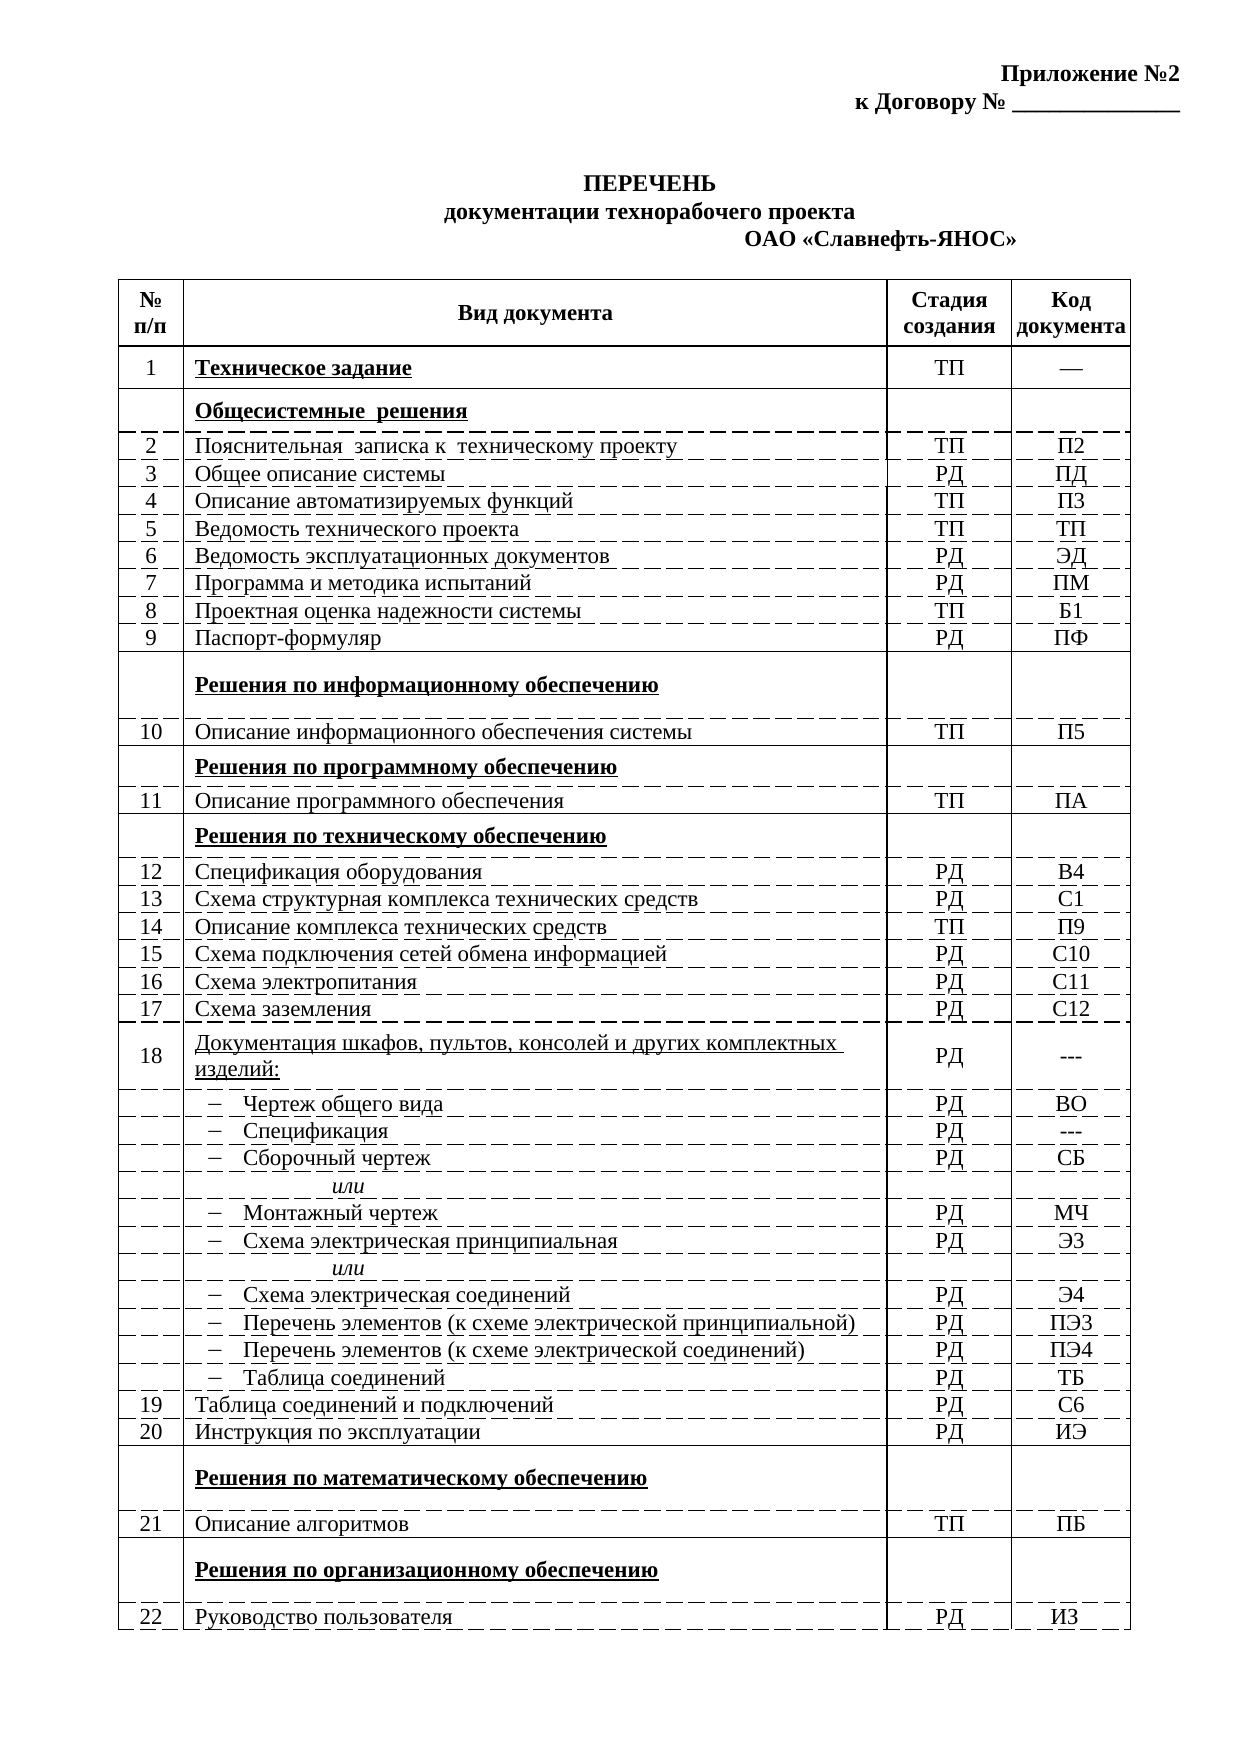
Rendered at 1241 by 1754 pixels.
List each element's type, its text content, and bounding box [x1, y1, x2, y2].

table_cell ТП [888, 347, 1011, 388]
table_cell С12 [1012, 994, 1130, 1021]
table_cell 9 [119, 623, 183, 651]
table_cell ИЭ [1012, 1418, 1130, 1445]
table_cell ЭД [1012, 541, 1130, 568]
table_cell Э3 [1012, 1226, 1130, 1253]
table_header Вид документа [184, 280, 886, 345]
table_cell РД [888, 1308, 1011, 1335]
table_cell РД [888, 1602, 1011, 1629]
table_cell Документация шкафов, пультов, консолей и других комплектных изделий: [184, 1021, 886, 1089]
table_cell Перечень элементов (к схеме электрической принципиальной) [184, 1308, 886, 1335]
table_cell [1012, 389, 1130, 431]
table_cell [119, 652, 183, 717]
table_cell 17 [119, 994, 183, 1021]
table_cell 1 [119, 347, 183, 388]
table_cell Таблица соединений и подключений [184, 1390, 886, 1417]
table_cell РД [888, 1226, 1011, 1253]
table_cell [1012, 1446, 1130, 1509]
table_cell [1012, 1171, 1130, 1198]
table_cell ПД [1012, 459, 1130, 486]
table_cell [1012, 746, 1130, 786]
table_cell РД [888, 1116, 1011, 1143]
table_cell Монтажный чертеж [184, 1198, 886, 1226]
table_cell 6 [119, 541, 183, 568]
table_cell ТП [888, 596, 1011, 623]
table_cell Решения по информационному обеспечению [184, 652, 886, 717]
table_cell РД [888, 885, 1011, 912]
table_cell 15 [119, 939, 183, 967]
table_cell [119, 746, 183, 786]
table_cell Решения по организационному обеспечению [184, 1538, 886, 1602]
table_cell [888, 389, 1011, 431]
table_cell РД [888, 1390, 1011, 1417]
table_cell ТП [888, 786, 1011, 813]
table_cell 10 [119, 718, 183, 745]
table_cell СБ [1012, 1144, 1130, 1171]
table_cell [119, 1089, 183, 1116]
table_cell ПФ [1012, 623, 1130, 651]
table_cell ПЭ4 [1012, 1335, 1130, 1363]
table_cell [119, 1226, 183, 1253]
table_cell 4 [119, 486, 183, 513]
table_cell П2 [1012, 431, 1130, 459]
table_cell РД [888, 1021, 1011, 1089]
text ОАО «Славнефть-ЯНОС» [118, 225, 1181, 251]
table_header № п/п [119, 280, 183, 345]
table_cell ТП [888, 1510, 1011, 1537]
table_cell 8 [119, 596, 183, 623]
table_cell Схема электрическая принципиальная [184, 1226, 886, 1253]
table_cell [1012, 1253, 1130, 1280]
table_cell С10 [1012, 939, 1130, 967]
table_cell ИЗ [1012, 1602, 1130, 1629]
table_cell ПА [1012, 786, 1130, 813]
table_cell П5 [1012, 718, 1130, 745]
table_cell 22 [119, 1602, 183, 1629]
table_cell [888, 1171, 1011, 1198]
table_cell МЧ [1012, 1198, 1130, 1226]
table_cell Руководство пользователя [184, 1602, 886, 1629]
table_cell ТП [888, 486, 1011, 513]
table_cell Схема электропитания [184, 967, 886, 994]
table_cell Сборочный чертеж [184, 1144, 886, 1171]
table_cell РД [888, 939, 1011, 967]
table_cell ТП [888, 431, 1011, 459]
table_cell Перечень элементов (к схеме электрической соединений) [184, 1335, 886, 1363]
table_cell ПБ [1012, 1510, 1130, 1537]
table_cell Общее описание системы [184, 459, 887, 486]
table_cell 2 [119, 431, 183, 459]
table_cell [888, 814, 1011, 857]
table_cell РД [888, 1198, 1011, 1226]
table_cell С11 [1012, 967, 1130, 994]
table_cell Проектная оценка надежности системы [184, 596, 886, 623]
table_cell Схема структурная комплекса технических средств [184, 885, 886, 912]
table_cell [1012, 652, 1130, 717]
table_cell [119, 1280, 183, 1308]
table_cell С1 [1012, 885, 1130, 912]
table_cell ТБ [1012, 1363, 1130, 1390]
table_cell ТП [888, 718, 1011, 745]
table_cell Б1 [1012, 596, 1130, 623]
table_cell Общесистемные решения [184, 389, 886, 431]
table_cell Ведомость эксплуатационных документов [184, 541, 886, 568]
table_cell ТП [888, 912, 1011, 939]
table_cell Таблица соединений [184, 1363, 886, 1390]
table_cell --- [1012, 1116, 1130, 1143]
table_cell –– [1012, 347, 1130, 388]
table_cell [119, 1198, 183, 1226]
table_cell или [184, 1253, 886, 1280]
text Приложение №2 [118, 59, 1180, 87]
table_cell РД [888, 568, 1011, 596]
table_cell 18 [119, 1021, 183, 1089]
table_cell Описание комплекса технических средств [184, 912, 886, 939]
table_cell 12 [119, 857, 183, 884]
table_cell [119, 1446, 183, 1509]
table_cell РД [888, 1144, 1011, 1171]
table_cell 16 [119, 967, 183, 994]
table_cell [1012, 1538, 1130, 1602]
table_cell 20 [119, 1418, 183, 1445]
table_cell РД [888, 541, 1011, 568]
table_cell В4 [1012, 857, 1130, 884]
table_cell ТП [888, 514, 1011, 541]
table_cell РД [888, 1335, 1011, 1363]
table_cell П3 [1012, 486, 1130, 513]
table_cell Спецификация [184, 1116, 886, 1143]
table_cell ПМ [1012, 568, 1130, 596]
table_cell Описание информационного обеспечения системы [184, 718, 886, 745]
table_cell П9 [1012, 912, 1130, 939]
table_cell РД [888, 1089, 1011, 1116]
table_cell 19 [119, 1390, 183, 1417]
table_cell РД [888, 1280, 1011, 1308]
table_cell [119, 1308, 183, 1335]
table_cell 14 [119, 912, 183, 939]
table_cell 5 [119, 514, 183, 541]
text ПЕРЕЧЕНЬ [118, 169, 1181, 197]
table_cell РД [888, 1418, 1011, 1445]
table_cell [119, 1538, 183, 1602]
table_cell 7 [119, 568, 183, 596]
table_cell Схема подключения сетей обмена информацией [184, 939, 886, 967]
table_header Стадия создания [888, 280, 1011, 345]
table_cell Схема электрическая соединений [184, 1280, 886, 1308]
table_cell [119, 1116, 183, 1143]
table_cell РД [888, 967, 1011, 994]
table_cell Решения по техническому обеспечению [184, 814, 886, 857]
table_cell --- [1012, 1021, 1130, 1089]
table_cell 3 [119, 459, 183, 486]
table_cell [119, 1253, 183, 1280]
table_cell Решения по математическому обеспечению [184, 1446, 886, 1509]
table_cell Схема заземления [184, 994, 886, 1021]
table_cell РД [888, 994, 1011, 1021]
table_cell Техническое задание [184, 347, 886, 388]
table_cell [888, 1446, 1011, 1509]
table_cell [119, 1144, 183, 1171]
table_cell Ведомость технического проекта [184, 514, 886, 541]
table_cell 21 [119, 1510, 183, 1537]
table_cell [119, 814, 183, 857]
table_cell [119, 1335, 183, 1363]
table_cell [888, 1538, 1011, 1602]
table_cell [119, 1363, 183, 1390]
table_cell [888, 652, 1011, 717]
table_cell Описание автоматизируемых функций [184, 486, 886, 513]
table_cell 13 [119, 885, 183, 912]
table_cell Инструкция по эксплуатации [184, 1418, 886, 1445]
table_cell Программа и методика испытаний [184, 568, 886, 596]
table_cell ТП [1012, 514, 1130, 541]
table_cell Решения по программному обеспечению [184, 746, 886, 786]
table_cell [888, 1253, 1011, 1280]
text к Договору № ______________ [118, 87, 1180, 114]
table_cell РД [888, 1363, 1011, 1390]
table_cell ПЭ3 [1012, 1308, 1130, 1335]
table_cell [1012, 814, 1130, 857]
table_cell 11 [119, 786, 183, 813]
table_cell Спецификация оборудования [184, 857, 886, 884]
table_cell [119, 1171, 183, 1198]
table_cell Чертеж общего вида [184, 1089, 886, 1116]
table_cell РД [888, 623, 1011, 651]
table_cell Описание алгоритмов [184, 1510, 886, 1537]
table_cell или [184, 1171, 886, 1198]
table_cell Пояснительная записка к техническому проекту [184, 431, 886, 459]
table_cell Э4 [1012, 1280, 1130, 1308]
table_cell ВО [1012, 1089, 1130, 1116]
table_cell [888, 746, 1011, 786]
table_cell [119, 389, 183, 431]
table_cell С6 [1012, 1390, 1130, 1417]
table_cell Паспорт-формуляр [184, 623, 886, 651]
table_cell РД [888, 857, 1011, 884]
table_header Код документа [1012, 280, 1130, 345]
table_cell РД [888, 459, 1011, 486]
text документации технорабочего проекта [118, 197, 1181, 225]
table_cell Описание программного обеспечения [184, 786, 886, 813]
